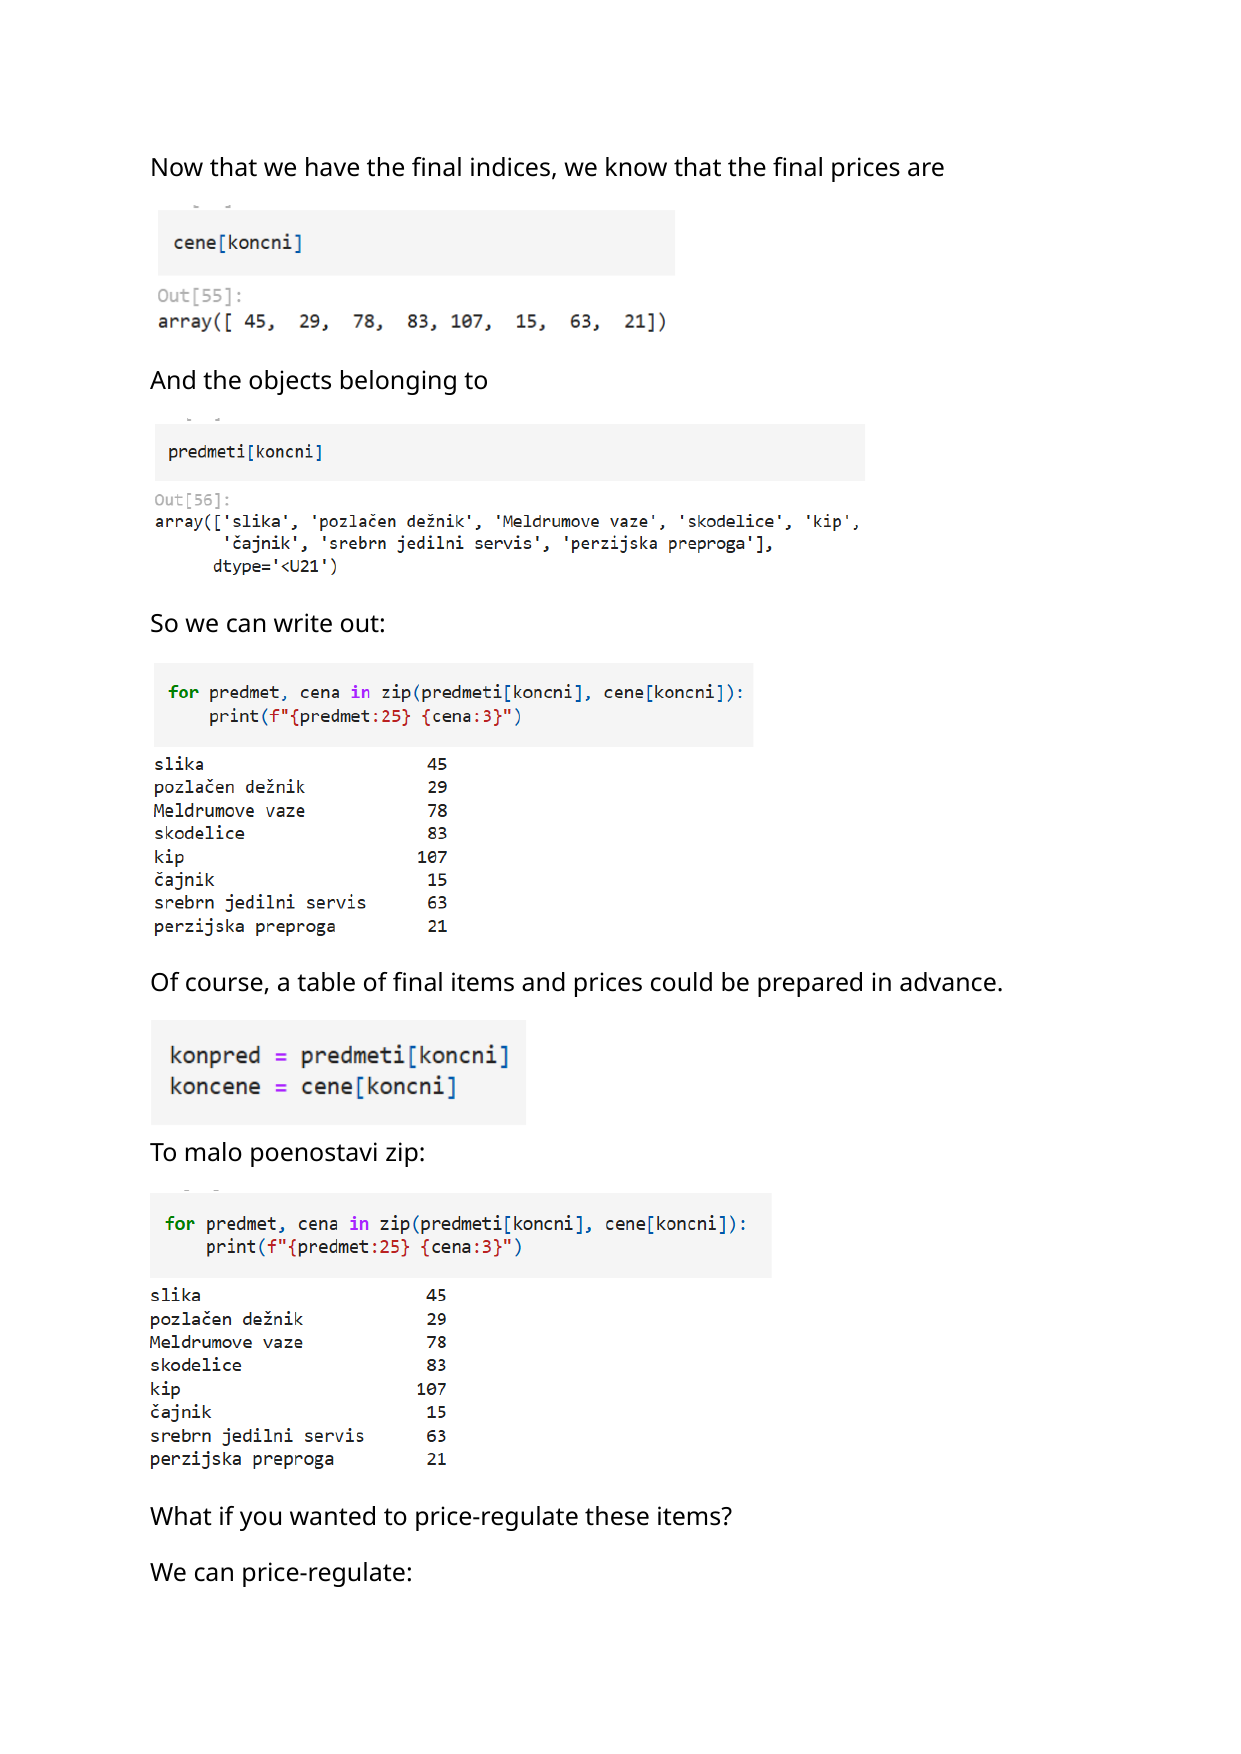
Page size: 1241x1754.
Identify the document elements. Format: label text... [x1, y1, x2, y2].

picture [150, 661, 754, 944]
text Now that we have the final indices, we know that the final prices are [150, 150, 1090, 184]
picture [150, 205, 675, 342]
text Of course, a table of final items and prices could be prepared in advance. [150, 965, 1090, 999]
picture [150, 1020, 527, 1130]
text We can price-regulate: [150, 1554, 1090, 1588]
text And the objects belonging to [150, 363, 1090, 397]
text So we can write out: [150, 606, 1090, 640]
picture [150, 1190, 772, 1477]
text What if you wanted to price-regulate these items? [150, 1498, 1090, 1532]
picture [150, 418, 866, 584]
